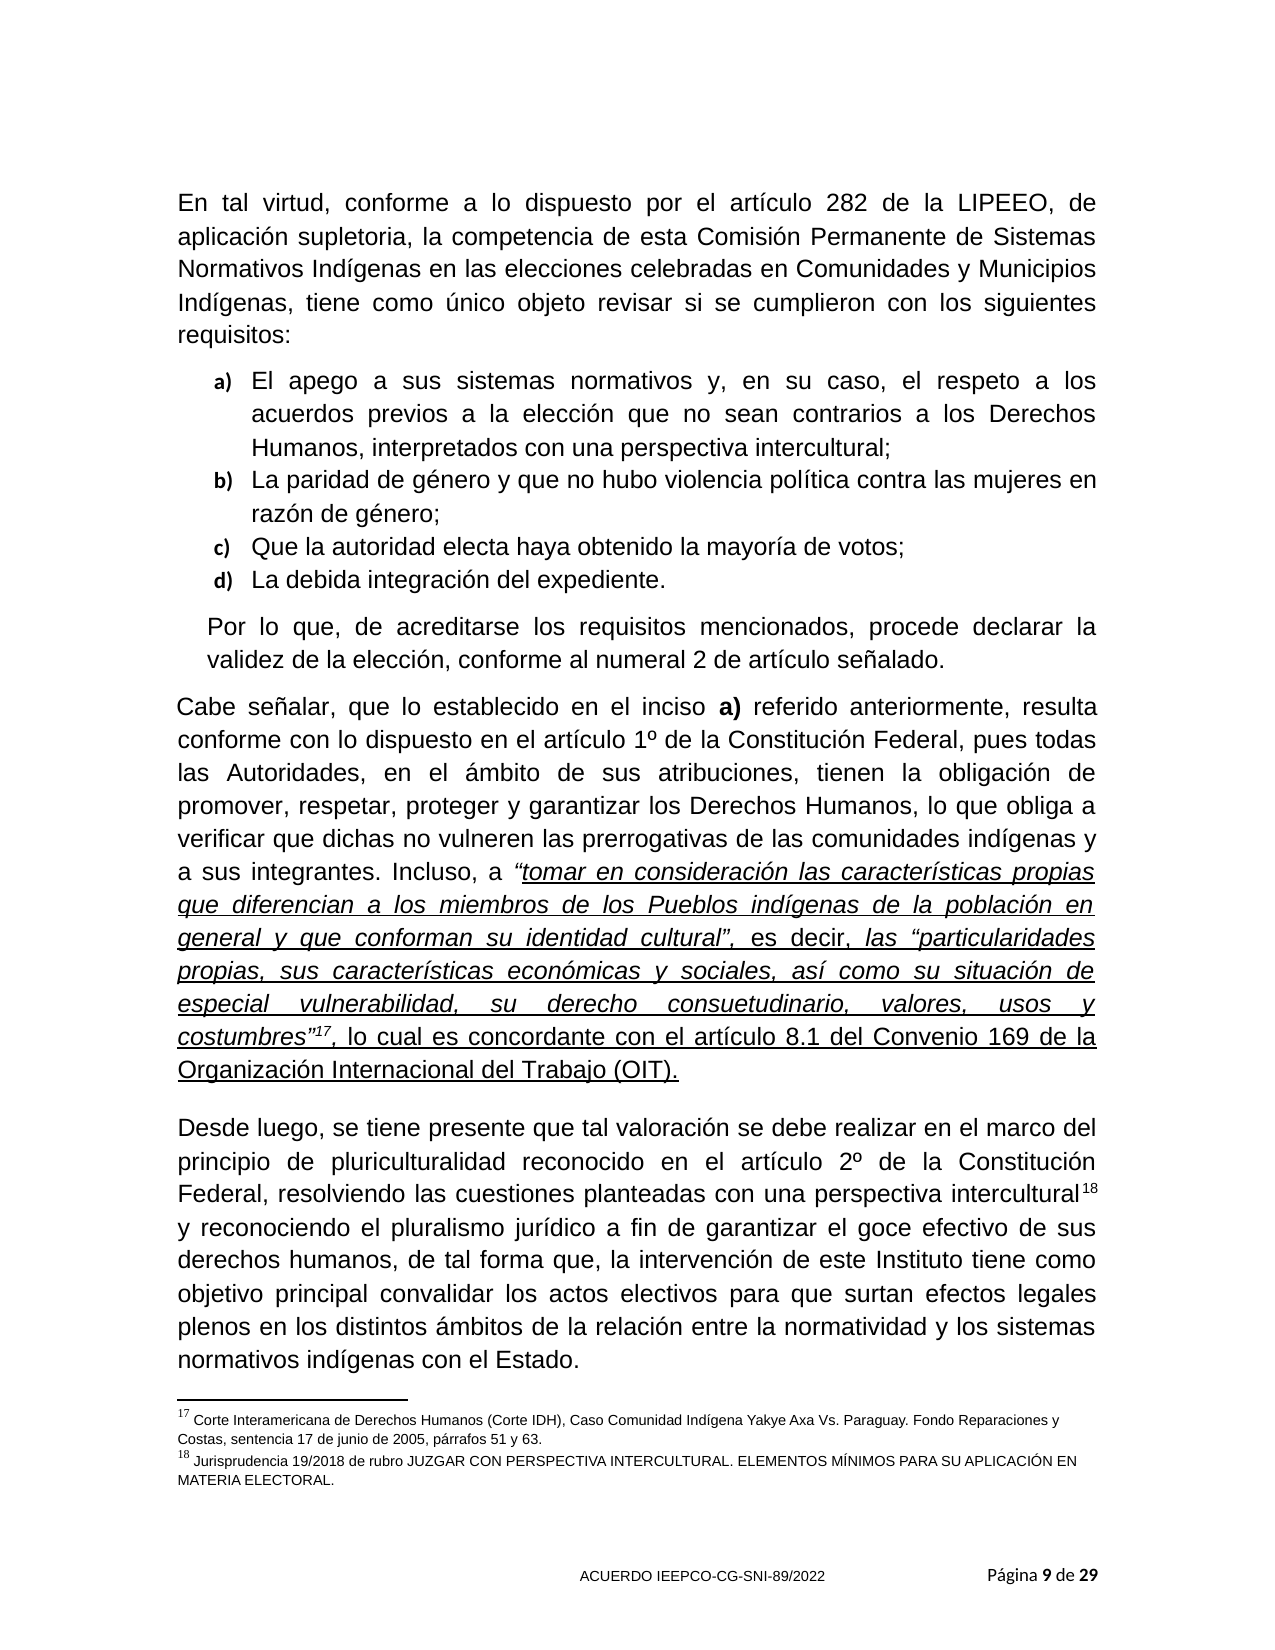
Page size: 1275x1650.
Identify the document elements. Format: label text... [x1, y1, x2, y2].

text Desde luego, se tiene presente que tal valoración se debe realizar en el marco del principio de pluriculturalidad reconocido en el artículo 2º de la Constitución Federal, resolviendo las cuestiones planteadas con una perspectiva intercultural y reconociendo el pluralismo jurídico a fin de garantizar el goce efectivo de sus derechos humanos, de tal forma que, la intervención de este Instituto tiene como objetivo principal convalidar los actos electivos para que surtan efectos legales plenos en los distintos ámbitos de la relación entre la normatividad y los sistemas normativos indígenas con el Estado. [177, 1113, 1098, 1373]
text Por lo que, de acreditarse los requisitos mencionados, procede declarar la validez de la elección, conforme al numeral 2 de artículo señalado. [207, 612, 1098, 673]
list La paridad de género y que no hubo violencia política contra las mujeres en razón de género; [213, 466, 1098, 528]
list Que la autoridad electa haya obtenido la mayoría de votos; [213, 532, 1098, 561]
text Cabe señalar, que lo establecido en el inciso a) referido anteriormente, resulta conforme con lo dispuesto en el artículo 1º de la Constitución Federal, pues todas las Autoridades, en el ámbito de sus atribuciones, tienen la obligación de promover, respetar, proteger y garantizar los Derechos Humanos, lo que obliga a verificar que dichas no vulneren las prerrogativas de las comunidades indígenas y a sus integrantes. Incluso, a “tomar en consideración las características propias que diferencian a los miembros de los Pueblos indígenas de la población en general y que conforman su identidad cultural”, es decir, las “particularidades propias, sus características económicas y sociales, así como su situación de especial vulnerabilidad, su derecho consuetudinario, valores, usos y costumbres”, lo cual es concordante con el artículo 8.1 del Convenio 169 de la Organización Internacional del Trabajo (OIT). [176, 692, 1098, 1084]
list La debida integración del expediente. [213, 566, 1098, 595]
text En tal virtud, conforme a lo dispuesto por el artículo 282 de la LIPEEO, de aplicación supletoria, la competencia de esta Comisión Permanente de Sistemas Normativos Indígenas en las elecciones celebradas en Comunidades y Municipios Indígenas, tiene como único objeto revisar si se cumplieron con los siguientes requisitos: [177, 188, 1098, 349]
list El apego a sus sistemas normativos y, en su caso, el respeto a los acuerdos previos a la elección que no sean contrarios a los Derechos Humanos, interpretados con una perspectiva intercultural; [213, 366, 1098, 461]
